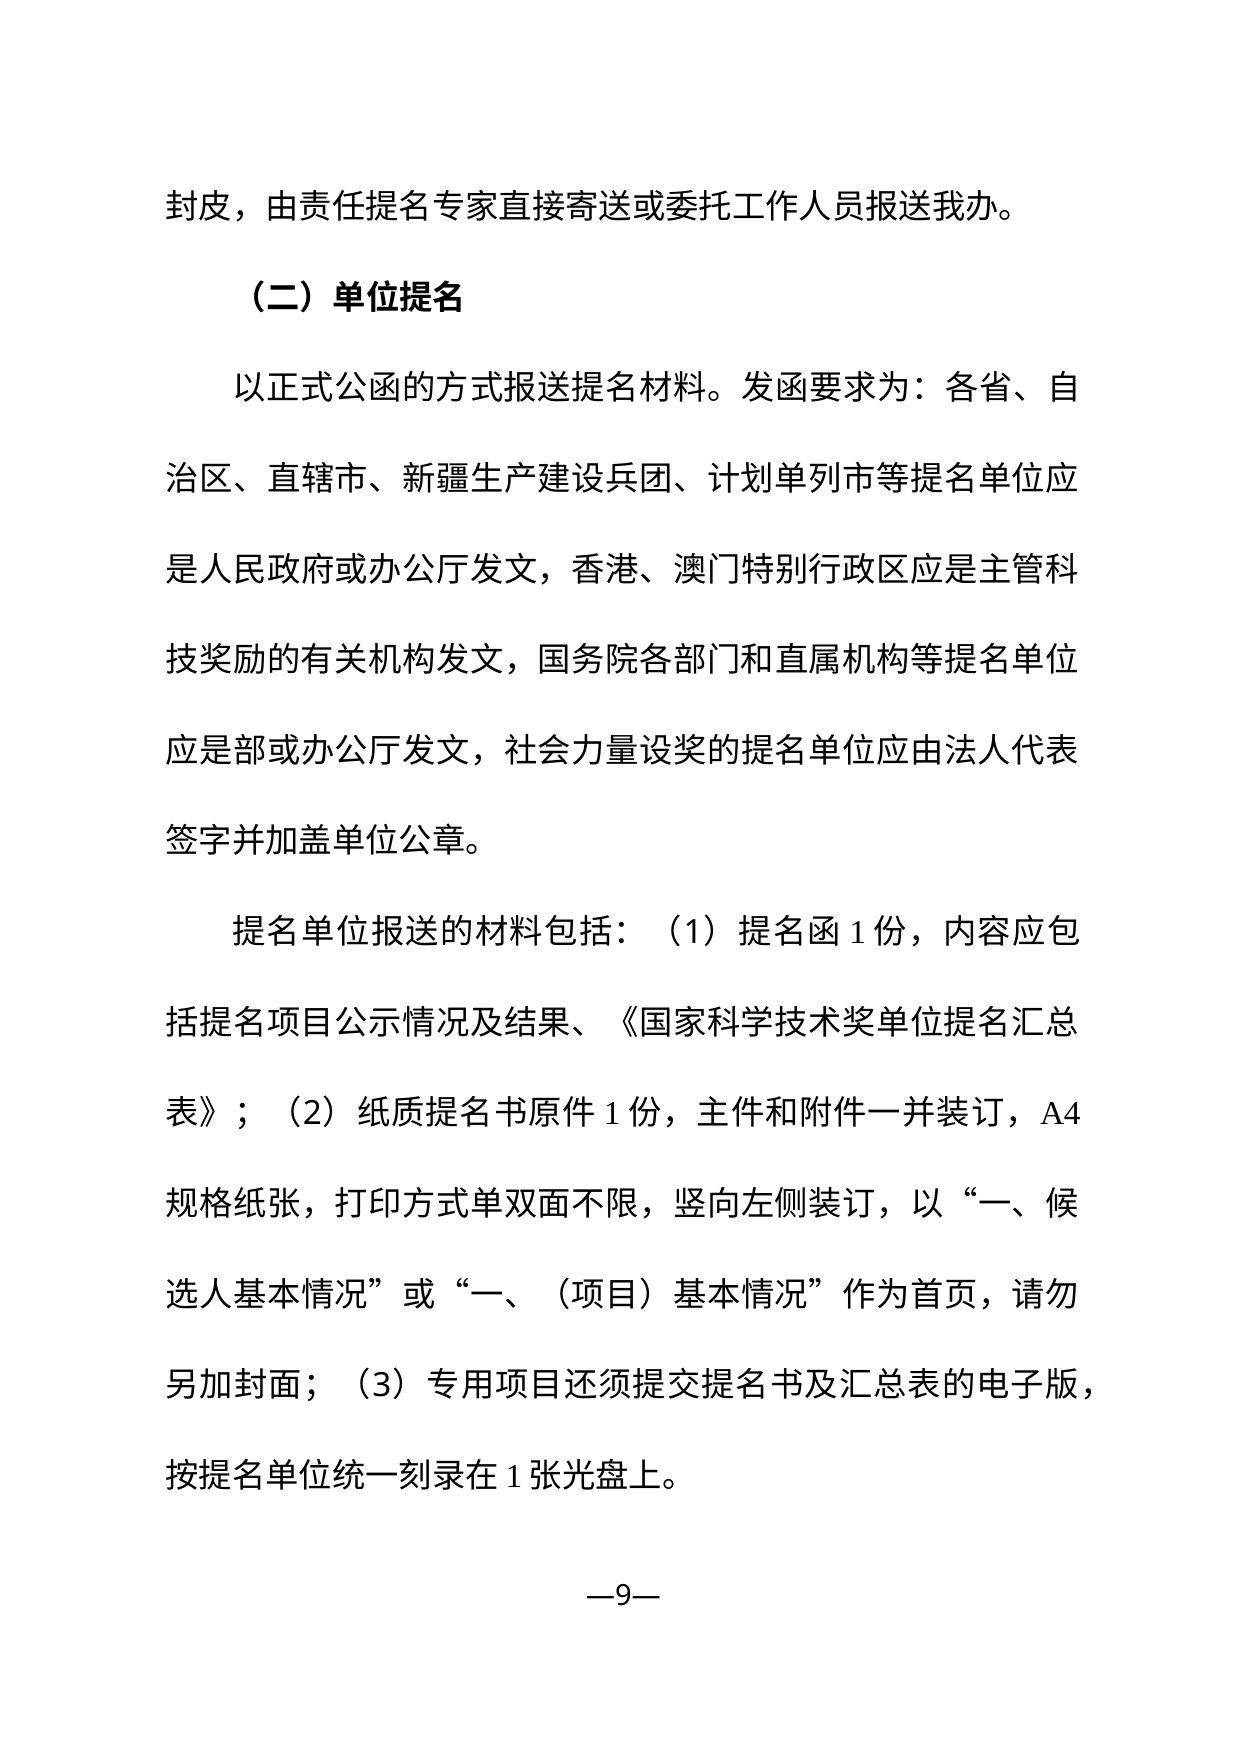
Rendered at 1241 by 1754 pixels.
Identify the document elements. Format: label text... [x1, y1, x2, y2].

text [165, 159, 1081, 249]
text （二）单位提名 [165, 249, 1081, 340]
text 以正式公函的方式报送提名材料。发函要求为：各省、自治区、直辖市、新疆生产建设兵团、计划单列市等提名单位应是人民政府或办公厅发文，香港、澳门特别行政区应是主管科技奖励的有关机构发文，国务院各部门和直属机构等提名单位应是部或办公厅发文，社会力量设奖的提名单位应由法人代表签字并加盖单位公章。 [165, 340, 1081, 884]
text 提名单位报送的材料包括：（1）提名函1份，内容应包括提名项目公示情况及结果、《国家科学技术奖单位提名汇总表》；（2）纸质提名书原件1份，主件和附件一并装订，A4规格纸张，打印方式单双面不限，竖向左侧装订，以“一、候选人基本情况”或“一、（项目）基本情况”作为首页，请勿另加封面；（3）专用项目还须提交提名书及汇总表的电子版，按提名单位统一刻录在1张光盘上。 [165, 884, 1081, 1518]
